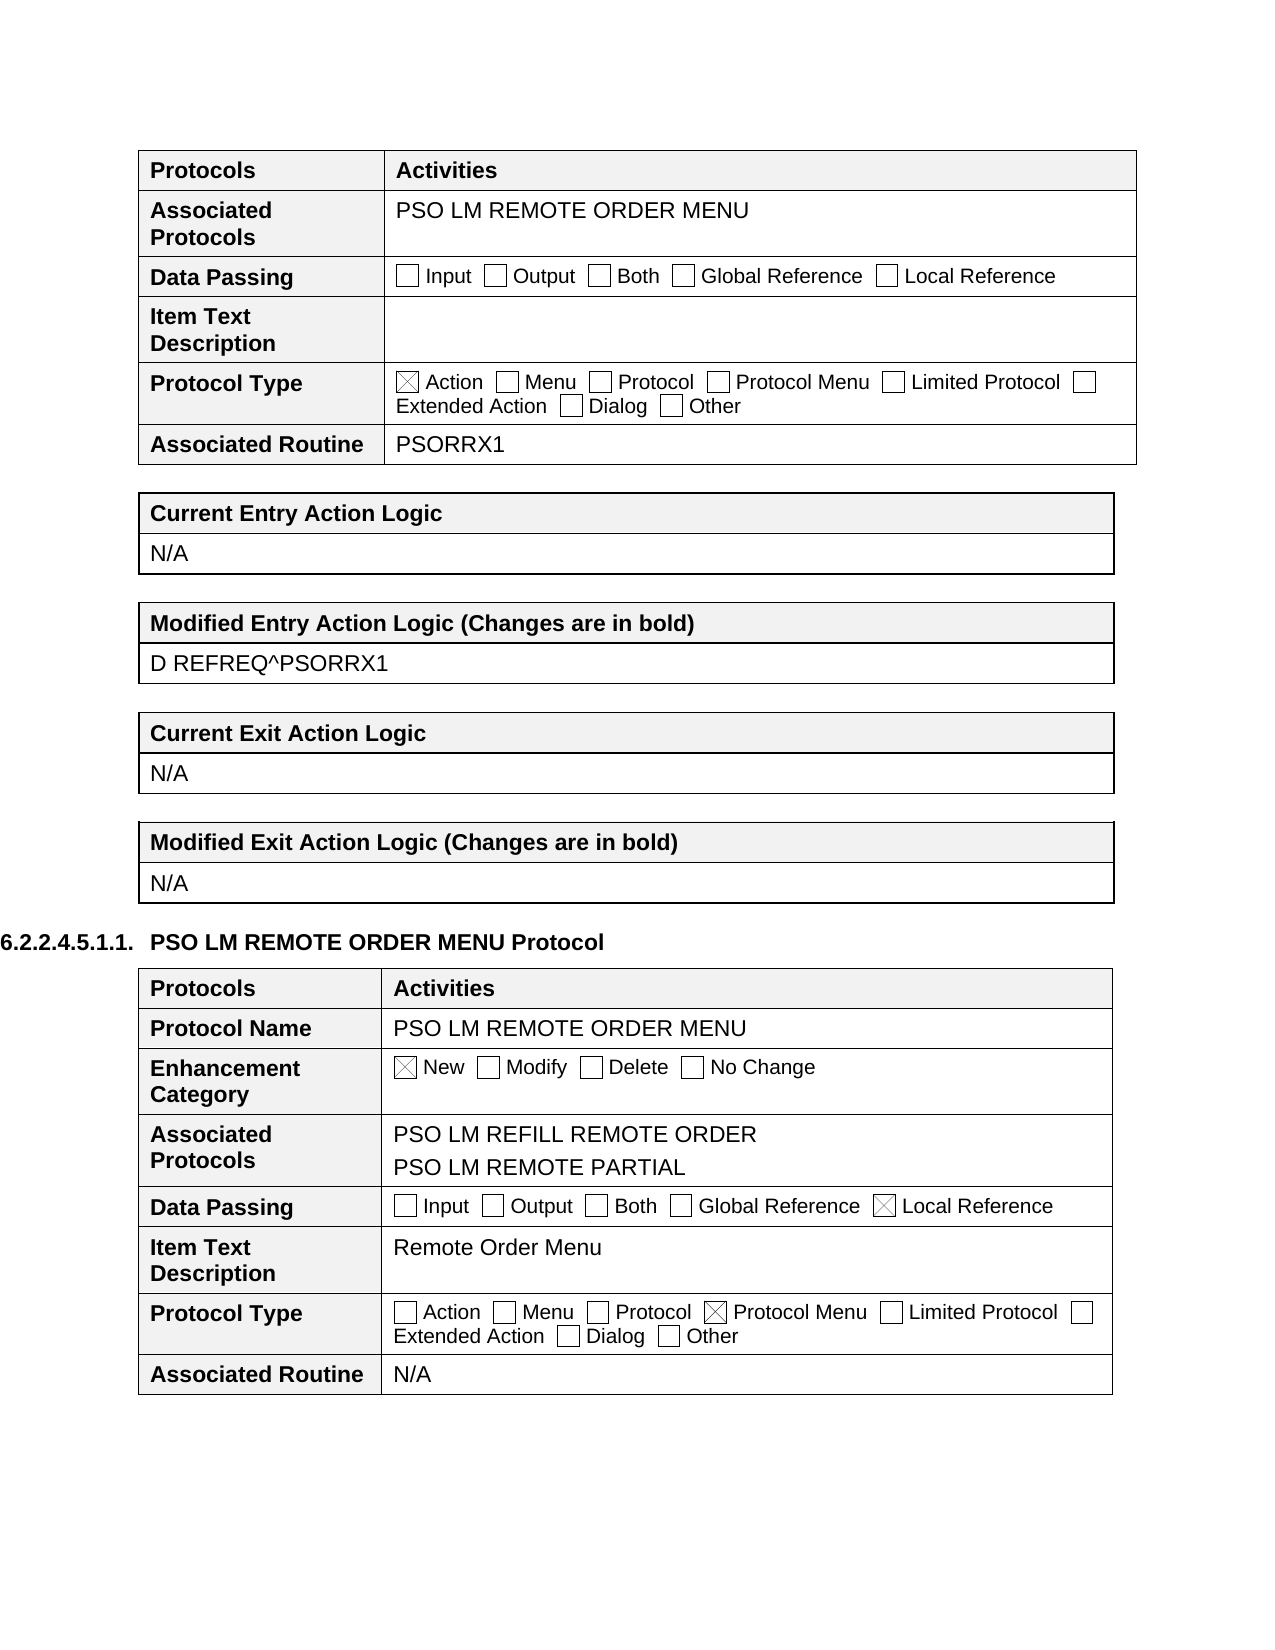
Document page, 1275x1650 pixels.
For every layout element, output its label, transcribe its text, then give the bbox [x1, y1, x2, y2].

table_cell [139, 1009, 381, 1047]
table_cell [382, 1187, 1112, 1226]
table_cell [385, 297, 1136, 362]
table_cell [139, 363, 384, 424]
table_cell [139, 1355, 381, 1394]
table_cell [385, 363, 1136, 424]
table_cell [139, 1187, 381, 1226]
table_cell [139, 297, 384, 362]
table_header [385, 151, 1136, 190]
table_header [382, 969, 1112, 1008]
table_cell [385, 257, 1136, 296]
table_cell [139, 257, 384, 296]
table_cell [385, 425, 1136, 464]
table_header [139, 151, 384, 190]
subtitle PSO LM REMOTE ORDER MENU Protocol [0, 929, 1125, 955]
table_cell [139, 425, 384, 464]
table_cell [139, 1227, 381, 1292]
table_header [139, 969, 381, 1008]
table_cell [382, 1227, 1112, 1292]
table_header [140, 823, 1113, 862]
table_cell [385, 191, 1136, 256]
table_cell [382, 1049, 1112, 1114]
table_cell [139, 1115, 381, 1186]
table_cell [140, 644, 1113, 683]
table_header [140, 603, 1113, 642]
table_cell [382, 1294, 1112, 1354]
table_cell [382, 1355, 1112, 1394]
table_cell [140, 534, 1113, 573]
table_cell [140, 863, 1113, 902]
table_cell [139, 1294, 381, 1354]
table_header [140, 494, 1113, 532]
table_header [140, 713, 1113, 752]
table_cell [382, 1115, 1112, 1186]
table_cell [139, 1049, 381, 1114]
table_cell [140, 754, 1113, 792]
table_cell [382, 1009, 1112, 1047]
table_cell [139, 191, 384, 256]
